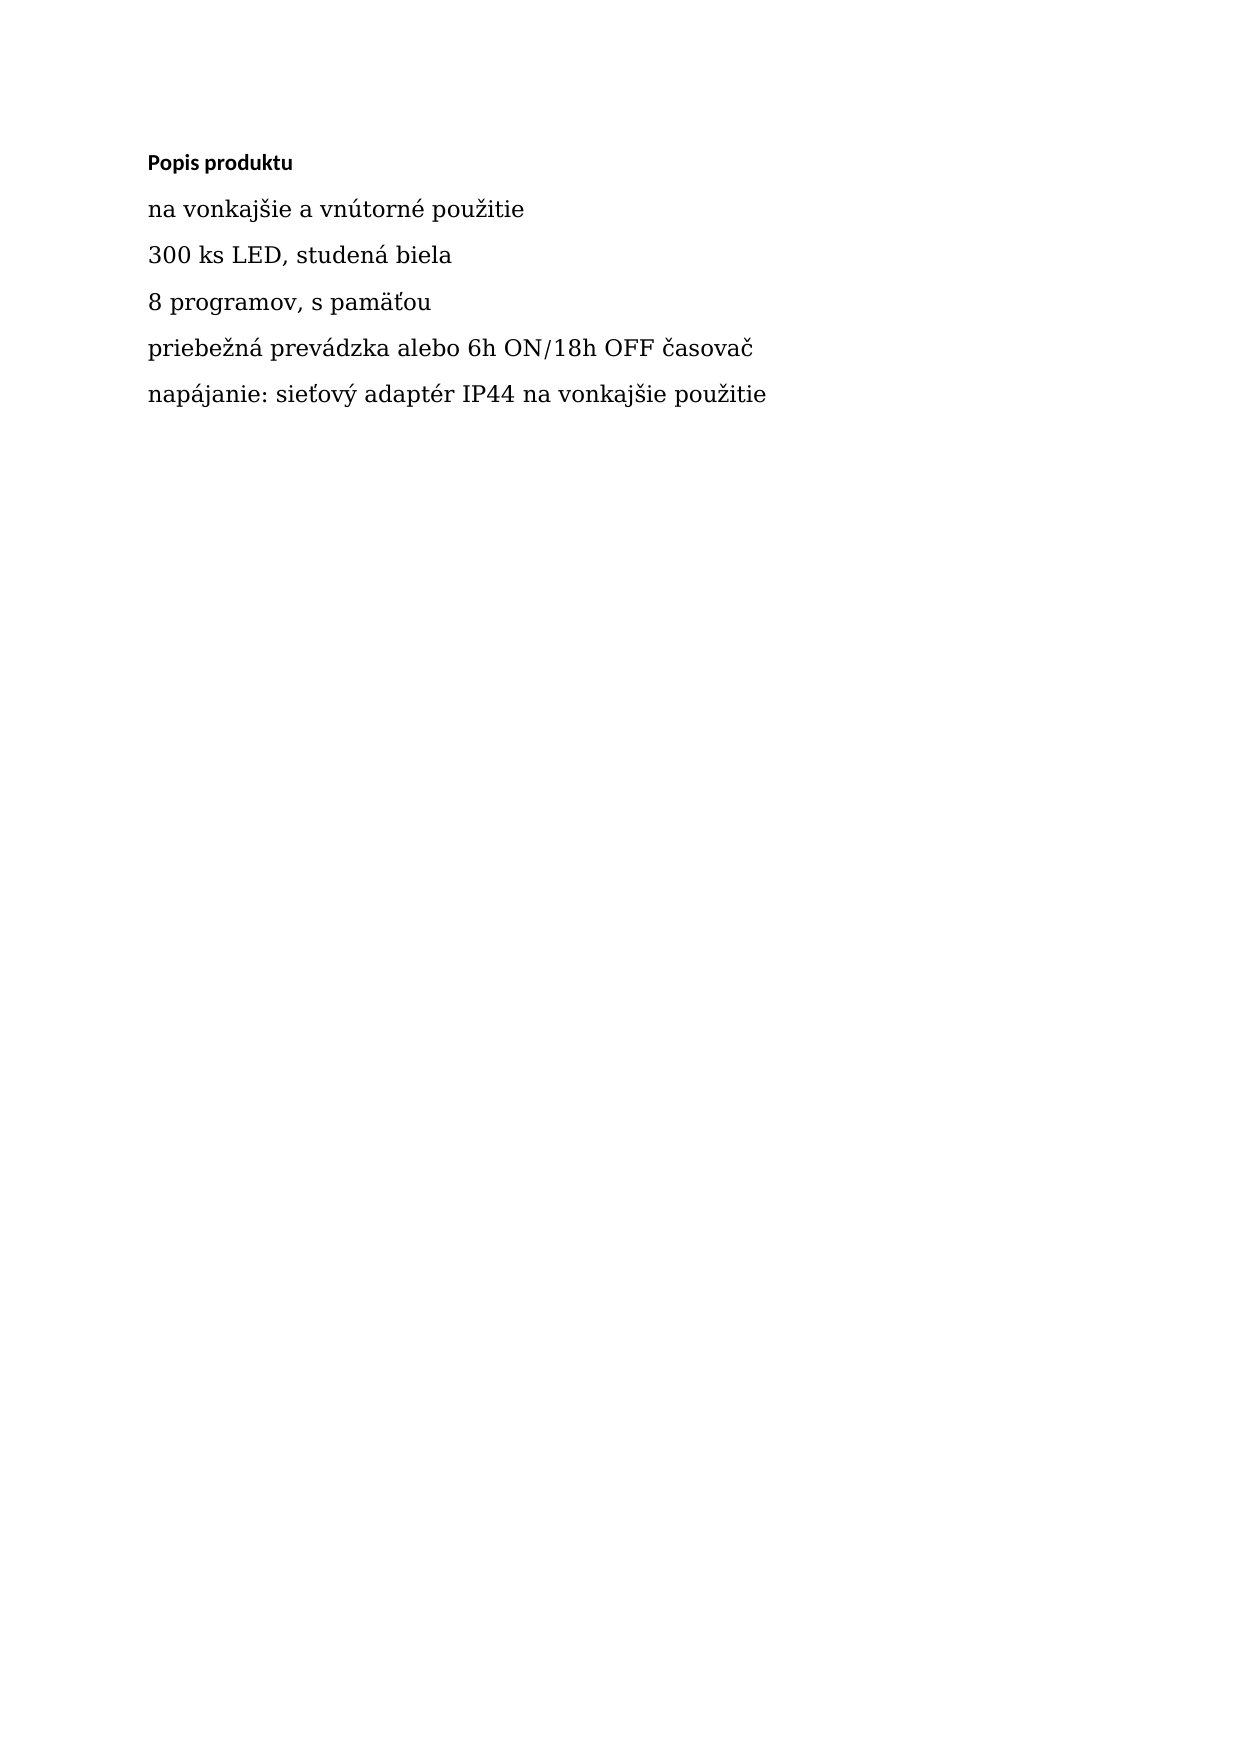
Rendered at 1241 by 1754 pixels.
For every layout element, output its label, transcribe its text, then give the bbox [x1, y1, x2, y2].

text 8 programov, s pamäťou [148, 287, 1093, 315]
text napájanie: sieťový adaptér IP44 na vonkajšie použitie [148, 380, 1093, 407]
text priebežná prevádzka alebo 6h ON/18h OFF časovač [148, 333, 1093, 361]
text 300 ks LED, studená biela [148, 241, 1093, 268]
text na vonkajšie a vnútorné použitie [148, 194, 1093, 222]
text Popis produktu [148, 148, 1093, 176]
